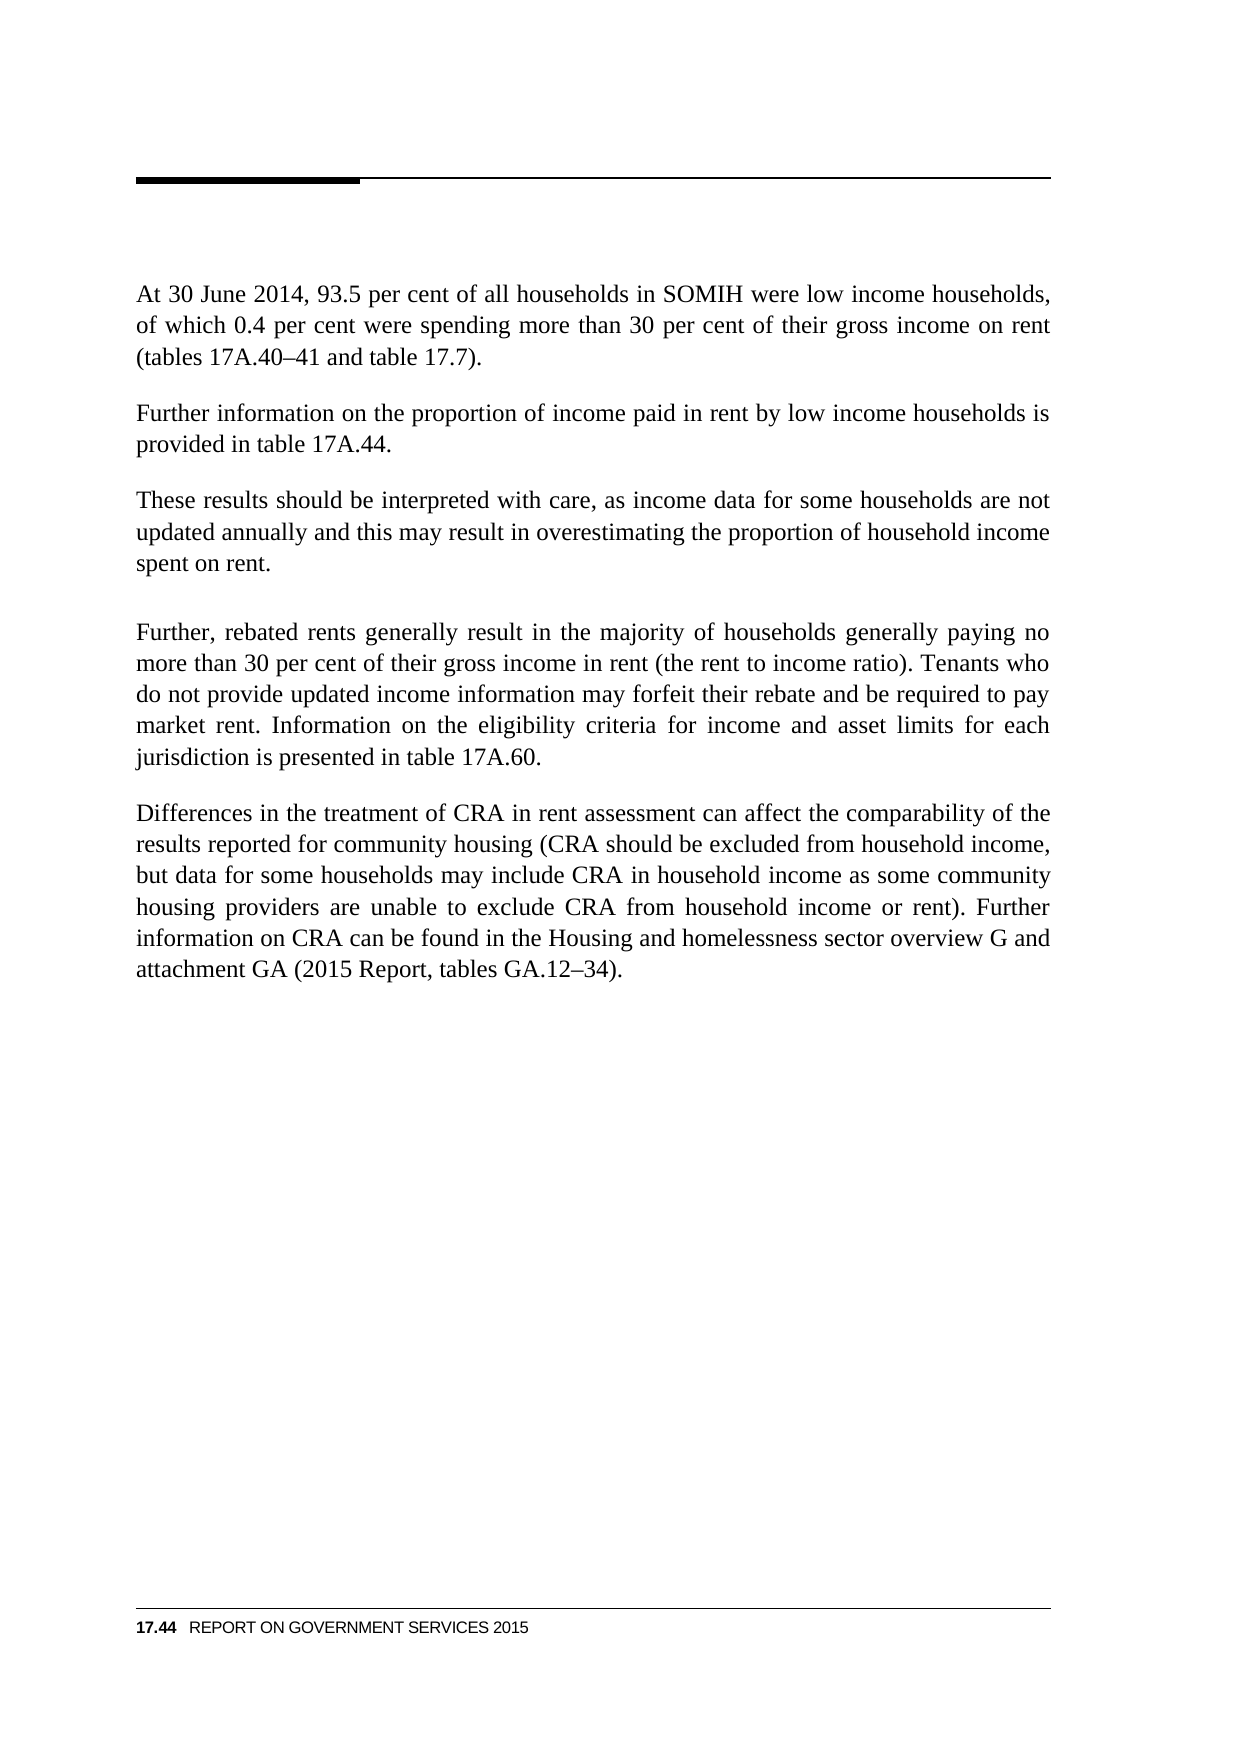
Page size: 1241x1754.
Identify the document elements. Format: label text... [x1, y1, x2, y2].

text Further, rebated rents generally result in the majority of households generally paying no more than 30 per cent of their gross income in rent (the rent to income ratio). Tenants who do not provide updated income information may forfeit their rebate and be required to pay market rent. Information on the eligibility criteria for income and asset limits for each jurisdiction is presented in table 17A.60. [136, 614, 1051, 771]
text Further information on the proportion of income paid in rent by low income households is provided in table 17A.44. [136, 396, 1051, 458]
text Differences in the treatment of CRA in rent assessment can affect the comparability of the results reported for community housing (CRA should be excluded from household income, but data for some households may include CRA in household income as some community housing providers are unable to exclude CRA from household income or rent). Further information on CRA can be found in the Housing and homelessness sector overview G and attachment GA (2015 Report, tables GA.12–34). [136, 796, 1051, 983]
text These results should be interpreted with care, as income data for some households are not updated annually and this may result in overestimating the proportion of household income spent on rent. [136, 483, 1051, 577]
text At 30 June 2014, 93.5 per cent of all households in SOMIH were low income households, of which 0.4 per cent were spending more than 30 per cent of their gross income on rent (tables 17A.40–41 and table 17.7). [136, 277, 1051, 371]
